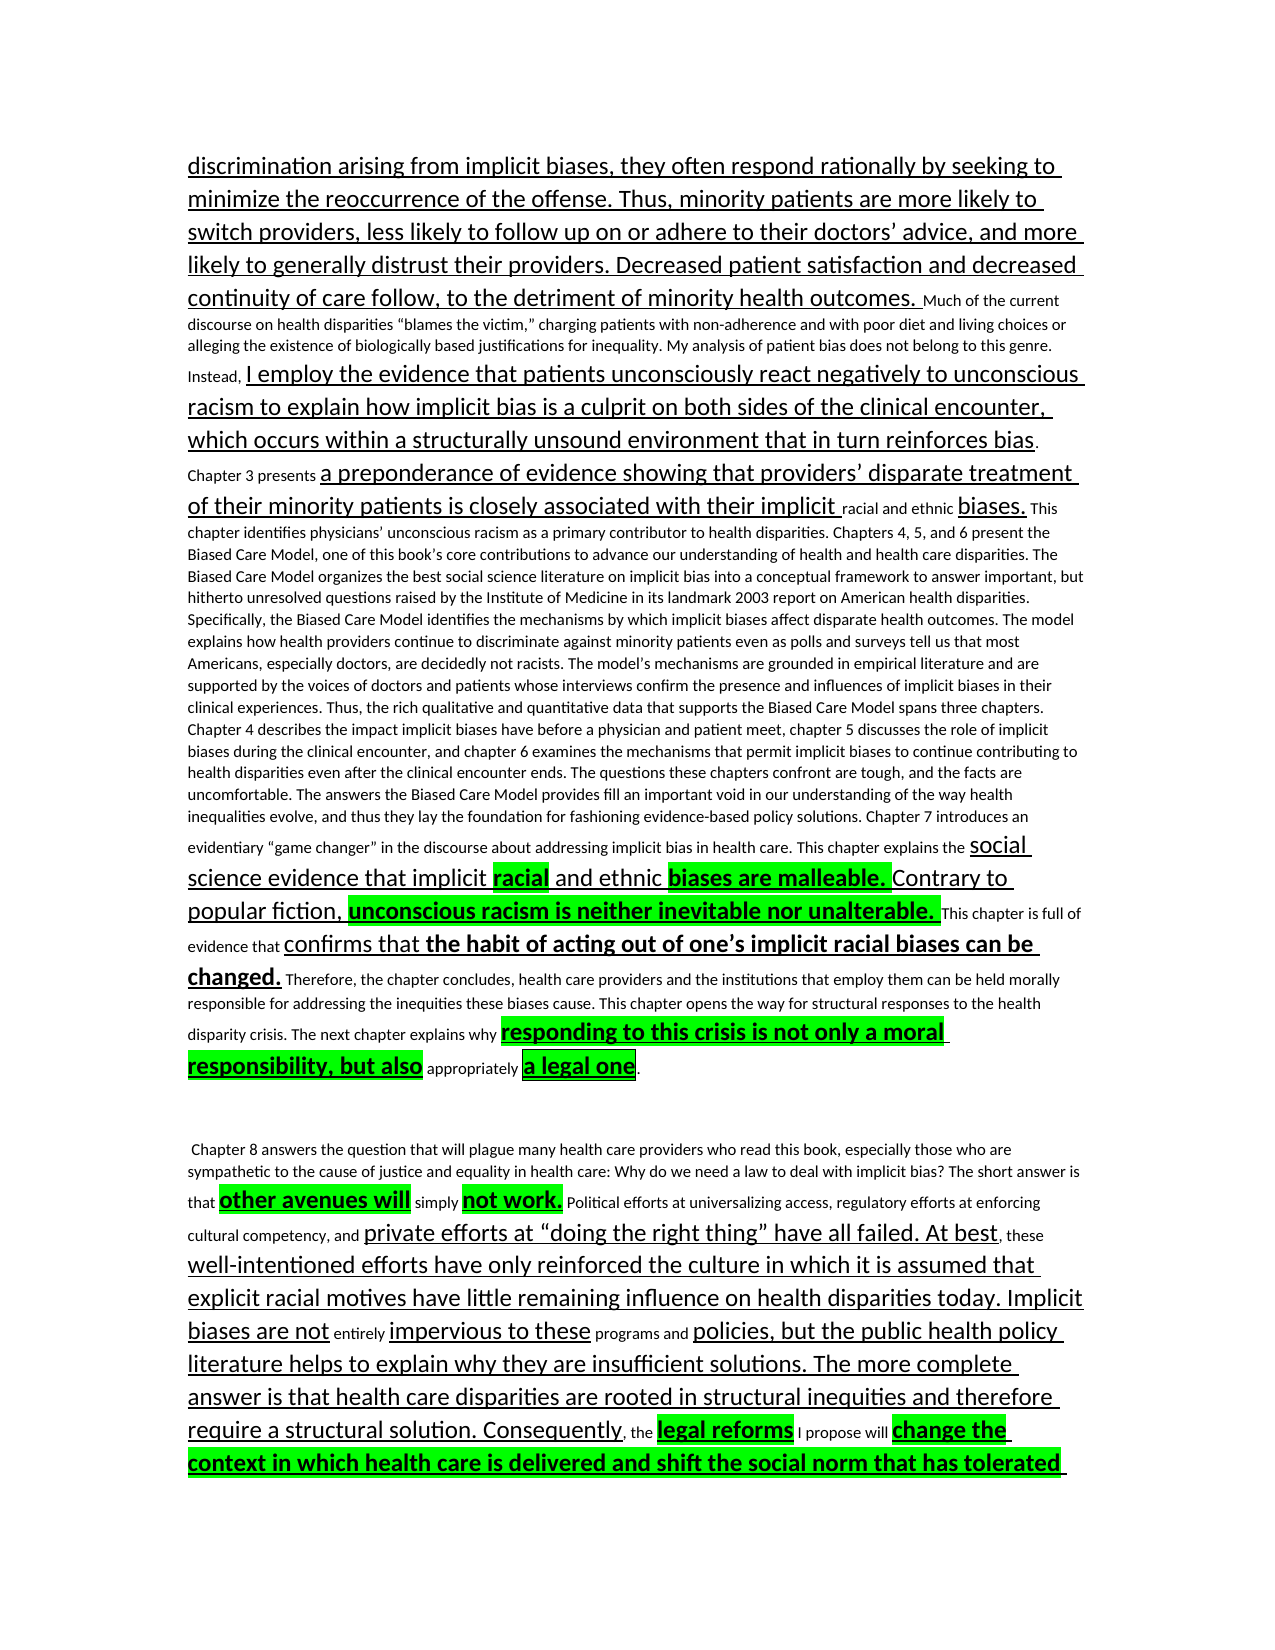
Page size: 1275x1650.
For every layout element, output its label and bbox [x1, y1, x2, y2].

text [187, 150, 1087, 1081]
text [187, 1139, 1087, 1478]
